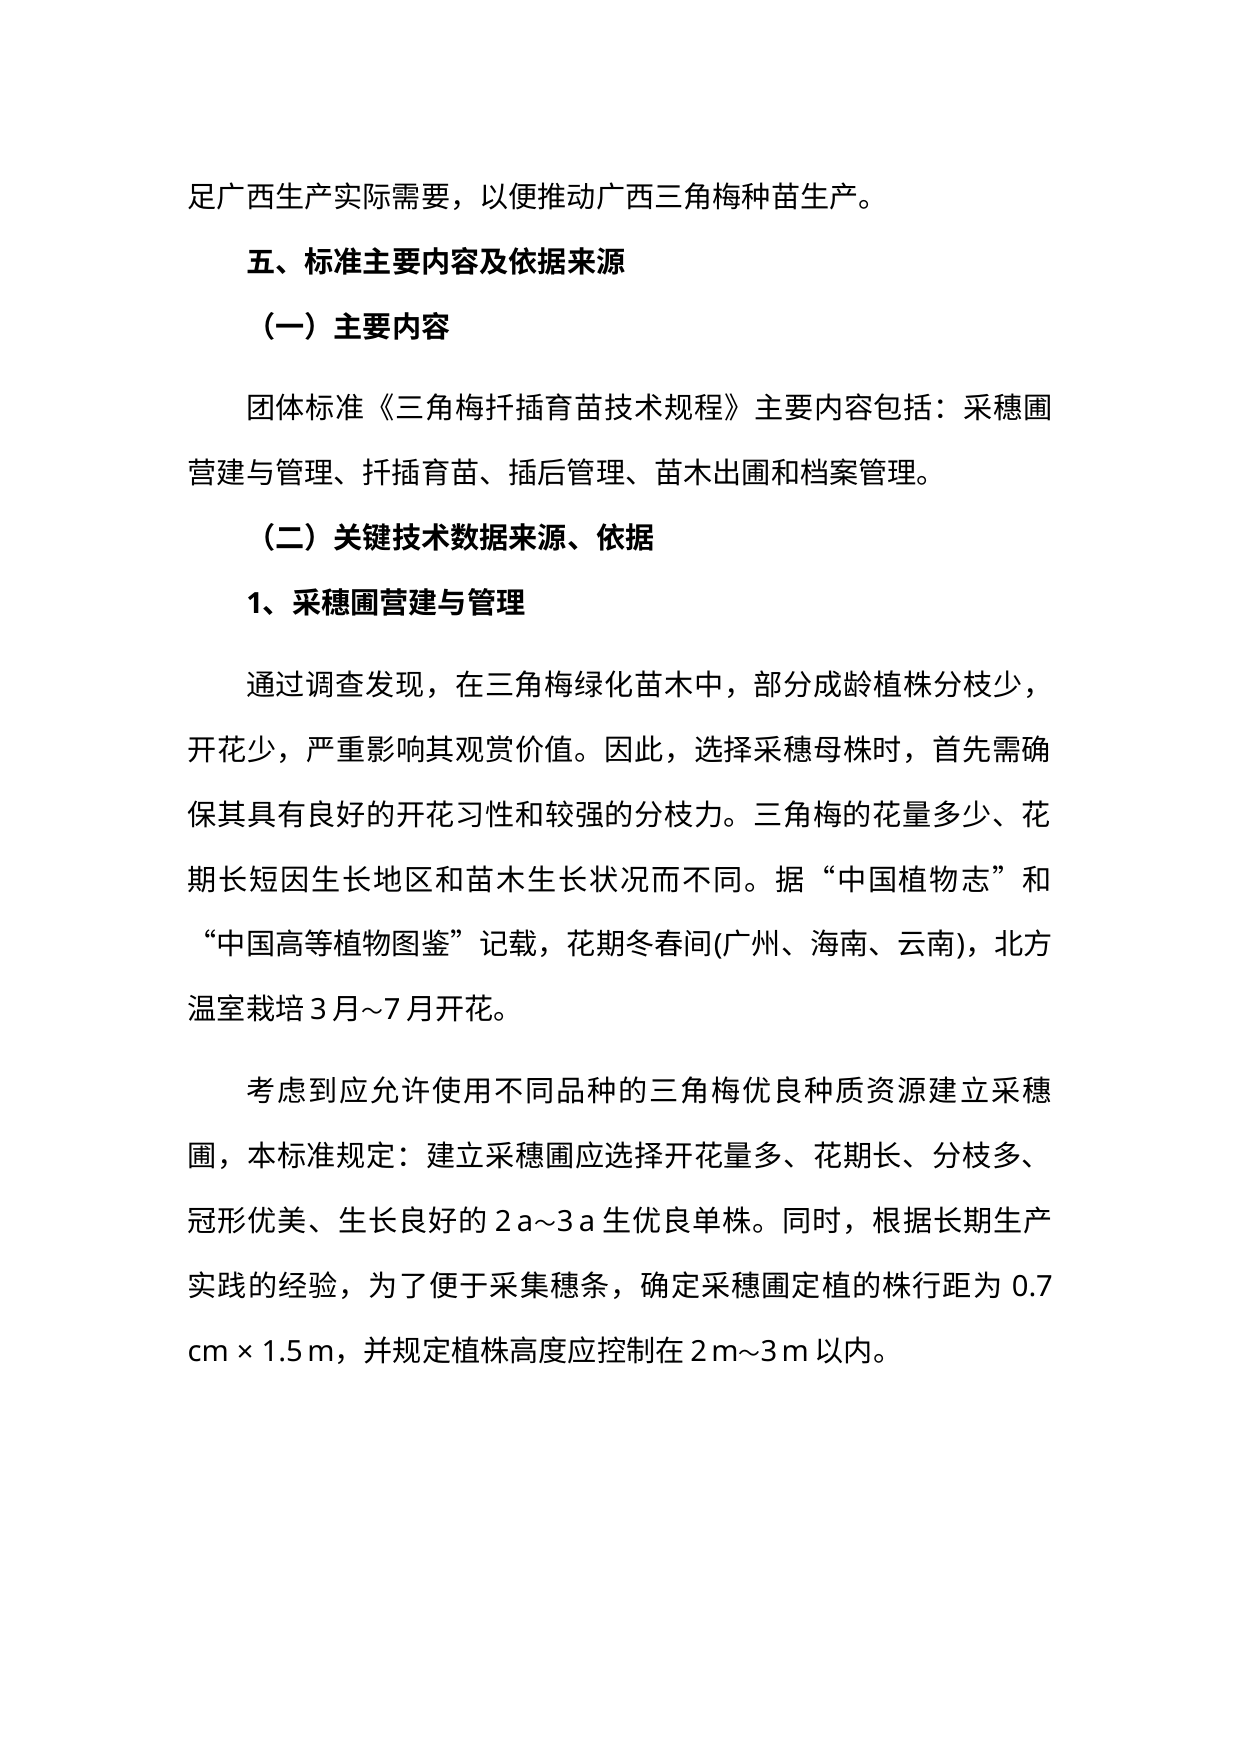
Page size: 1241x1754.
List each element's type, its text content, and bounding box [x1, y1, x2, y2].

text 五、标准主要内容及依据来源 [187, 227, 1053, 292]
text （二）关键技术数据来源、依据 [187, 503, 1053, 568]
text 团体标准《三角梅扦插育苗技术规程》主要内容包括：采穗圃营建与管理、扦插育苗、插后管理、苗木出圃和档案管理。 [187, 373, 1053, 503]
text 1、采穗圃营建与管理 [187, 568, 1053, 633]
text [187, 162, 1053, 227]
text 通过调查发现，在三角梅绿化苗木中，部分成龄植株分枝少，开花少，严重影响其观赏价值。因此，选择采穗母株时，首先需确保其具有良好的开花习性和较强的分枝力。三角梅的花量多少、花期长短因生长地区和苗木生长状况而不同。据“中国植物志”和“中国高等植物图鉴”记载，花期冬春间(广州、海南、云南)，北方温室栽培3月～7月开花。 [187, 650, 1053, 1040]
text 考虑到应允许使用不同品种的三角梅优良种质资源建立采穗圃，本标准规定：建立采穗圃应选择开花量多、花期长、分枝多、冠形优美、生长良好的2 a～3 a生优良单株。同时，根据长期生产实践的经验，为了便于采集穗条，确定采穗圃定植的株行距为0.7 cm × 1.5 m，并规定植株高度应控制在2 m～3 m以内。 [187, 1056, 1053, 1381]
text （一）主要内容 [187, 292, 1053, 357]
